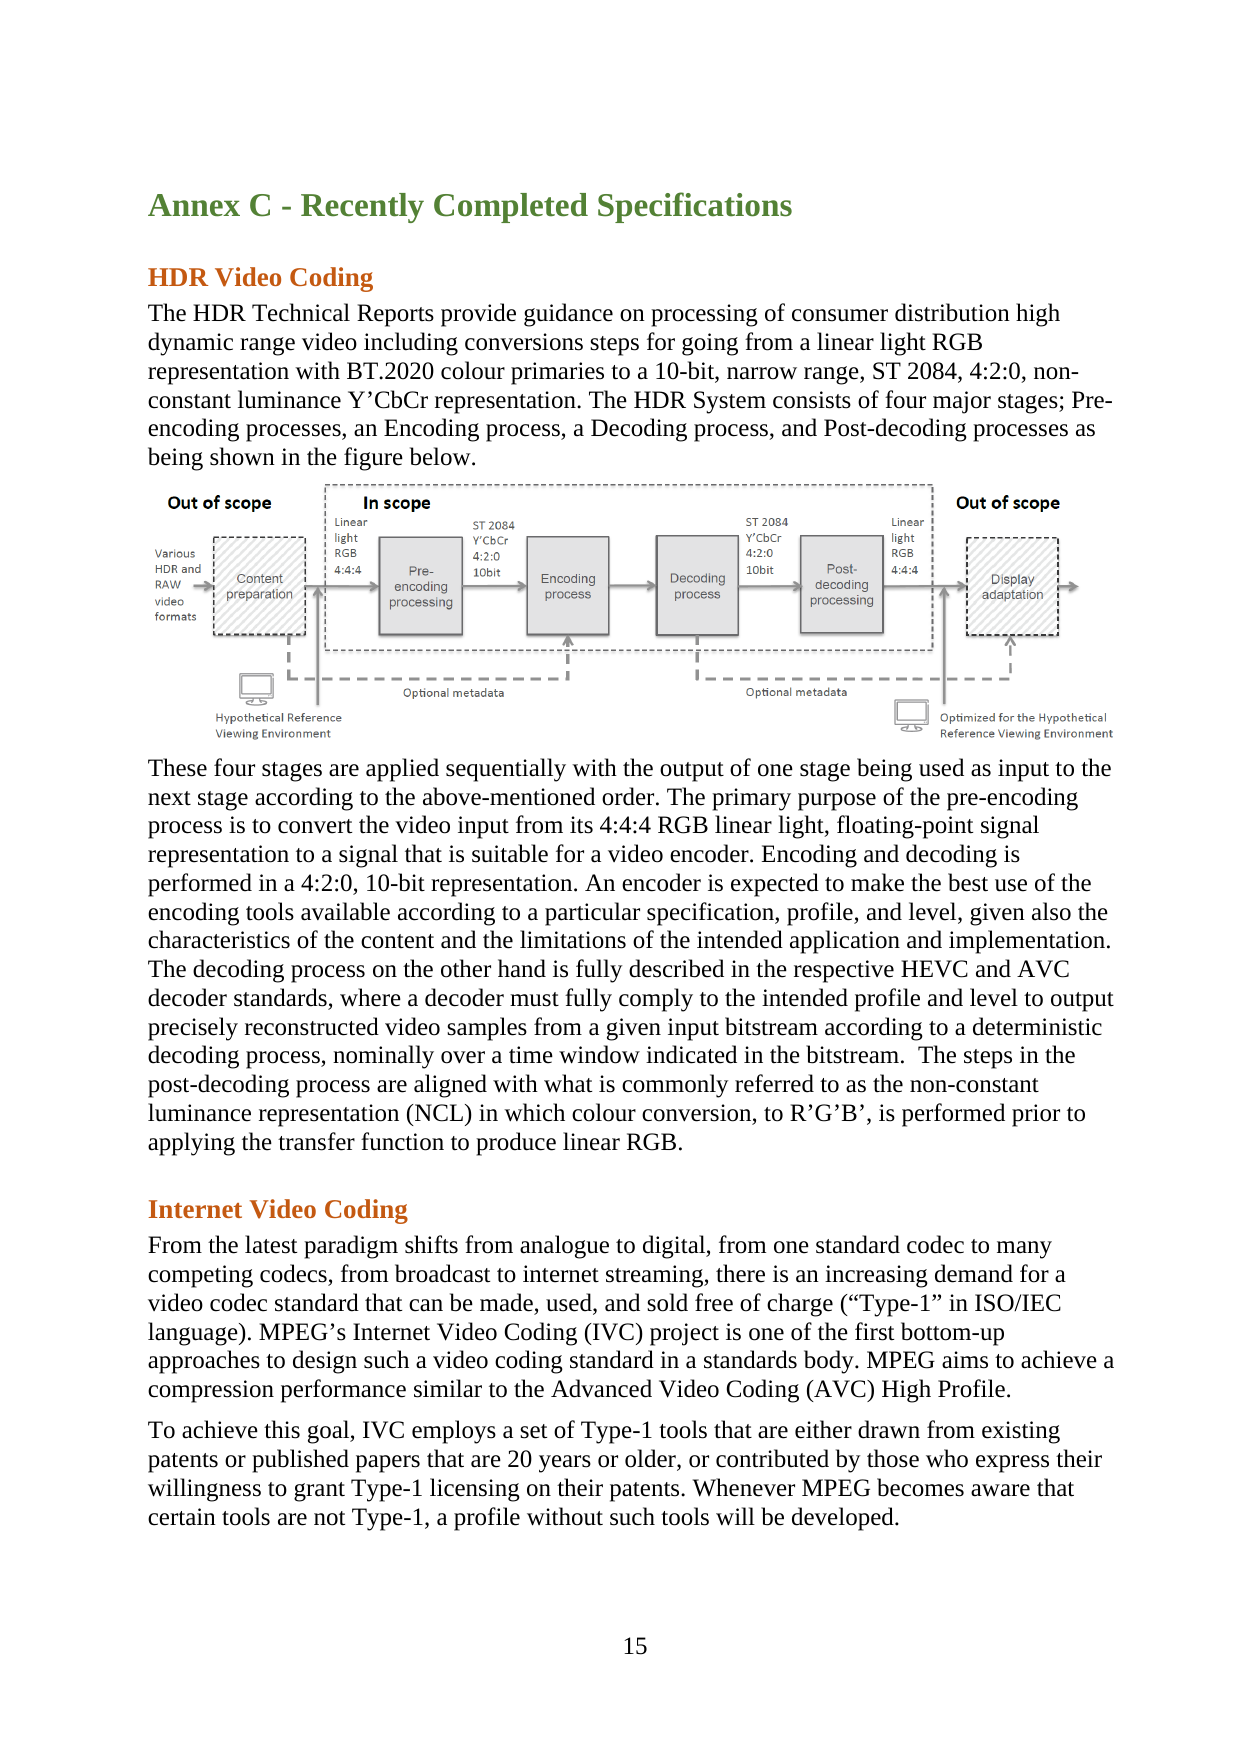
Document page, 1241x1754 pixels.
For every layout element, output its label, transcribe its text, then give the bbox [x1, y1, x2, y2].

text From the latest paradigm shifts from analogue to digital, from one standard codec to many competing codecs, from broadcast to internet streaming, there is an increasing demand for a video codec standard that can be made, used, and sold free of charge (“Type-1” in ISO/IEC language). MPEG’s Internet Video Coding (IVC) project is one of the first bottom-up approaches to design such a video coding standard in a standards body. MPEG aims to achieve a compression performance similar to the Advanced Video Coding (AVC) High Profile. [148, 1230, 1122, 1403]
subtitle Internet Video Coding [148, 1193, 1122, 1224]
subtitle HDR Video Coding [148, 261, 1122, 292]
text These four stages are applied sequentially with the output of one stage being used as input to the next stage according to the above-mentioned order. The primary purpose of the pre-encoding process is to convert the video input from its 4:4:4 RGB linear light, floating-point signal representation to a signal that is suitable for a video encoder. Encoding and decoding is performed in a 4:2:0, 10-bit representation. An encoder is expected to make the best use of the encoding tools available according to a particular specification, profile, and level, given also the characteristics of the content and the limitations of the intended application and implementation. The decoding process on the other hand is fully described in the respective HEVC and AVC decoder standards, where a decoder must fully comply to the intended profile and level to output precisely reconstructed video samples from a given input bitstream according to a deterministic decoding process, nominally over a time window indicated in the bitstream. The steps in the post-decoding process are aligned with what is commonly referred to as the non-constant luminance representation (NCL) in which colour conversion, to R’G’B’, is performed prior to applying the transfer function to produce linear RGB. [148, 753, 1122, 1156]
subtitle Annex C - Recently Completed Specifications [148, 185, 1122, 223]
text To achieve this goal, IVC employs a set of Type-1 tools that are either drawn from existing patents or published papers that are 20 years or older, or contributed by those who express their willingness to grant Type-1 licensing on their patents. Whenever MPEG becomes aware that certain tools are not Type-1, a profile without such tools will be developed. [148, 1415, 1122, 1530]
picture [147, 483, 1123, 741]
text The HDR Technical Reports provide guidance on processing of consumer distribution high dynamic range video including conversions steps for going from a linear light RGB representation with BT.2020 colour primaries to a 10-bit, narrow range, ST 2084, 4:2:0, non-constant luminance Y’CbCr representation. The HDR System consists of four major stages; Pre-encoding processes, an Encoding process, a Decoding process, and Post-decoding processes as being shown in the figure below. [148, 298, 1122, 471]
